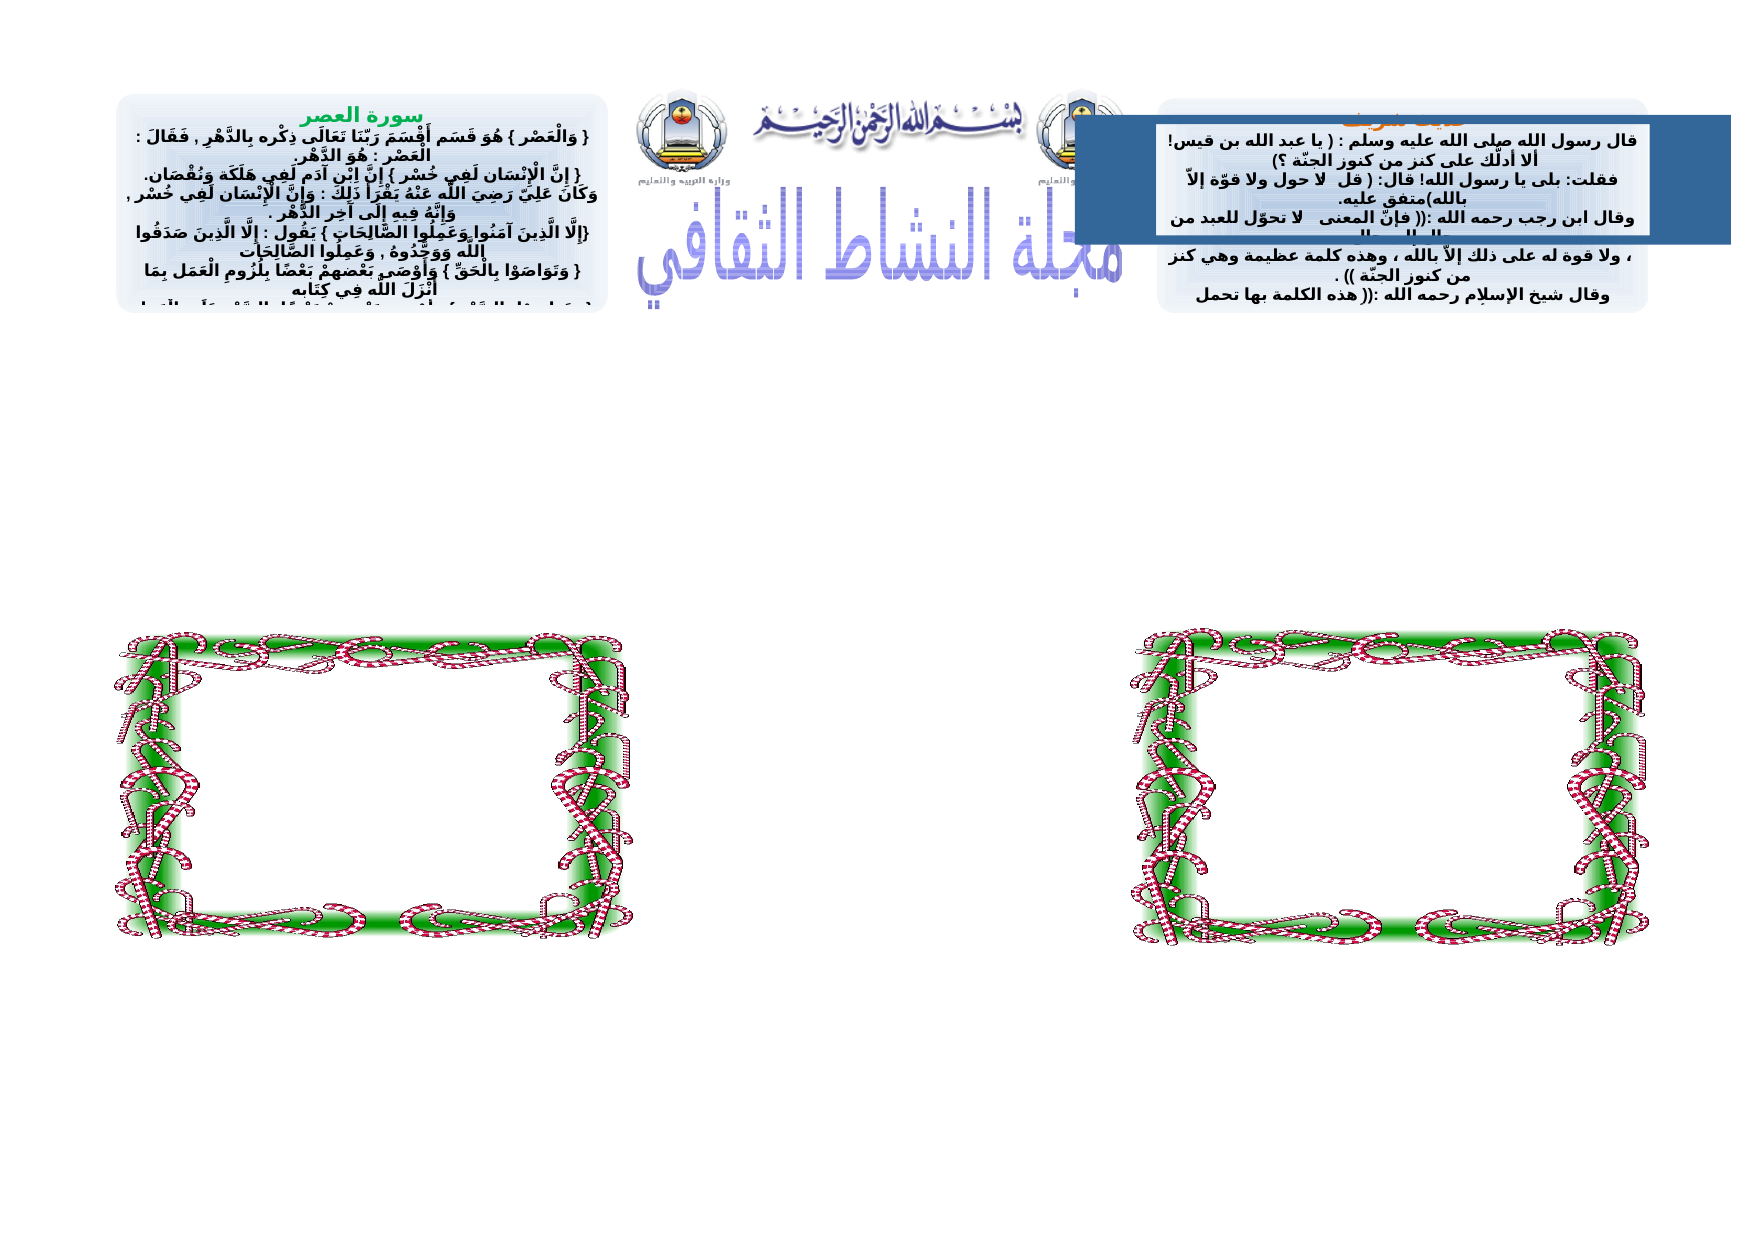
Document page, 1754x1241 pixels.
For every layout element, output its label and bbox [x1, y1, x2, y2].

picture [743, 84, 1135, 189]
picture [112, 630, 636, 939]
picture [632, 84, 735, 189]
picture [1128, 626, 1652, 946]
